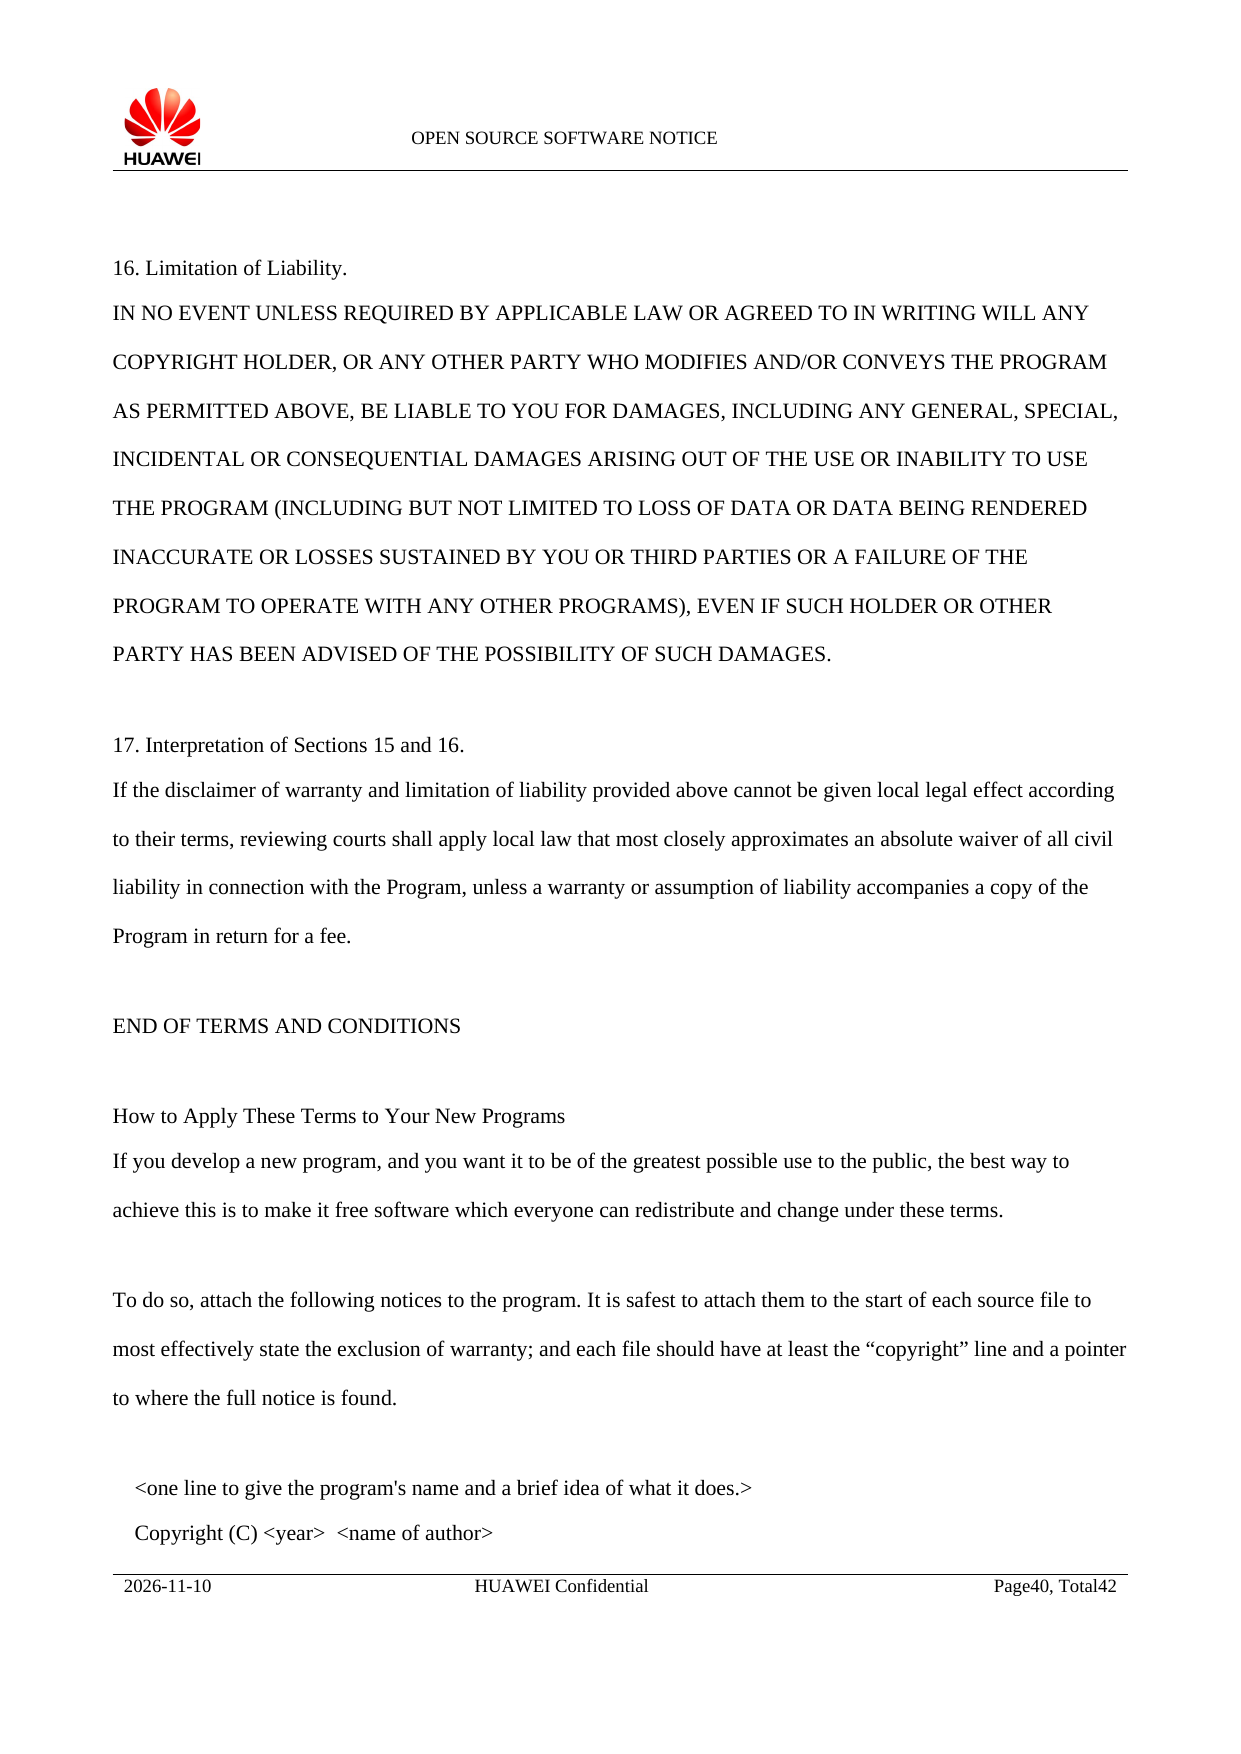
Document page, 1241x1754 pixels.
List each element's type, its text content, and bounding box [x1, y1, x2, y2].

text If you develop a new program, and you want it to be of the greatest possible use to the public, the best way to achieve this is to make it free software which everyone can redistribute and change under these terms. [112, 1145, 1128, 1226]
picture [124, 88, 201, 165]
text Copyright (C) <year> <name of author> [112, 1517, 1128, 1549]
text 16. Limitation of Liability. [112, 251, 1128, 284]
text How to Apply These Terms to Your New Programs [112, 1100, 1128, 1132]
text END OF TERMS AND CONDITIONS [112, 1009, 1128, 1042]
text If the disclaimer of warranty and limitation of liability provided above cannot be given local legal effect according to their terms, reviewing courts shall apply local law that most closely approximates an absolute waiver of all civil liability in connection with the Program, unless a warranty or assumption of liability accompanies a copy of the Program in return for a fee. [112, 773, 1128, 952]
text IN NO EVENT UNLESS REQUIRED BY APPLICABLE LAW OR AGREED TO IN WRITING WILL ANY COPYRIGHT HOLDER, OR ANY OTHER PARTY WHO MODIFIES AND/OR CONVEYS THE PROGRAM AS PERMITTED ABOVE, BE LIABLE TO YOU FOR DAMAGES, INCLUDING ANY GENERAL, SPECIAL, INCIDENTAL OR CONSEQUENTIAL DAMAGES ARISING OUT OF THE USE OR INABILITY TO USE THE PROGRAM (INCLUDING BUT NOT LIMITED TO LOSS OF DATA OR DATA BEING RENDERED INACCURATE OR LOSSES SUSTAINED BY YOU OR THIRD PARTIES OR A FAILURE OF THE PROGRAM TO OPERATE WITH ANY OTHER PROGRAMS), EVEN IF SUCH HOLDER OR OTHER PARTY HAS BEEN ADVISED OF THE POSSIBILITY OF SUCH DAMAGES. [112, 297, 1128, 670]
text 17. Interpretation of Sections 15 and 16. [112, 728, 1128, 761]
text To do so, attach the following notices to the program. It is safest to attach them to the start of each source file to most effectively state the exclusion of warranty; and each file should have at least the “copyright” line and a pointer to where the full notice is found. [112, 1284, 1128, 1414]
text <one line to give the program's name and a brief idea of what it does.> [112, 1472, 1128, 1504]
